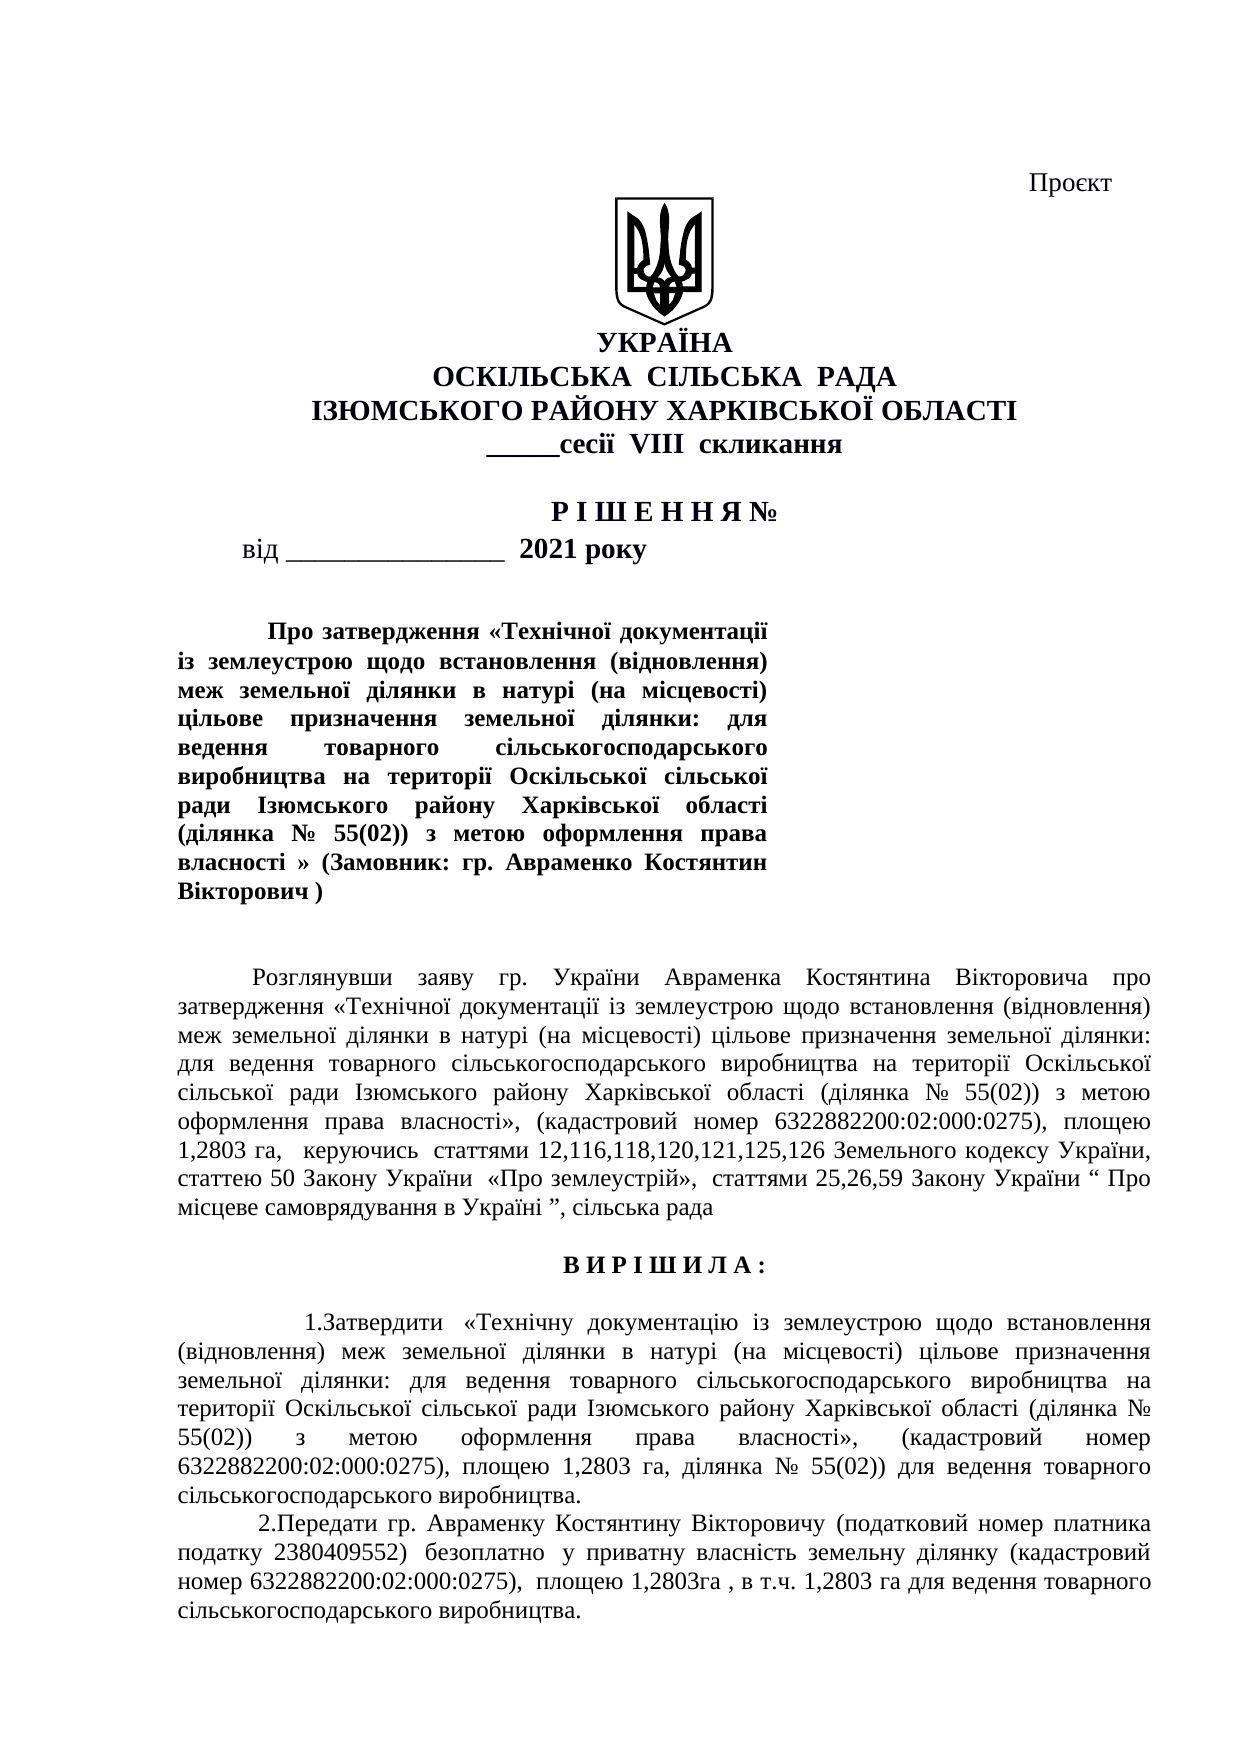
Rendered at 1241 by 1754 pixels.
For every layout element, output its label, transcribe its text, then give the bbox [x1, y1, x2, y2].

text Р І Ш Е Н Н Я № [177, 494, 1152, 528]
text 1.Затвердити «Технічну документацію із землеустрою щодо встановлення (відновлення) меж земельної ділянки в натурі (на місцевості) цільове призначення земельної ділянки: для ведення товарного сільськогосподарського виробництва на території Оскільської сільської ради Ізюмського району Харківської області (ділянка № 55(02)) з метою оформлення права власності», (кадастровий номер 6322882200:02:000:0275), площею 1,2803 га, ділянка № 55(02)) для ведення товарного сільськогосподарського виробництва. [177, 1307, 1152, 1508]
text В И Р І Ш И Л А : [177, 1250, 1152, 1278]
text УКРАЇНА [177, 326, 1152, 359]
text 2.Передати гр. Авраменку Костянтину Вікторовичу (податковий номер платника податку 2380409552) безоплатно у приватну власність земельну ділянку (кадастровий номер 6322882200:02:000:0275), площею 1,2803га , в т.ч. 1,2803 га для ведення товарного сільськогосподарського виробництва. [177, 1508, 1152, 1623]
text від _______________ 2021 року [227, 531, 1152, 564]
text Розглянувши заяву гр. України Авраменка Костянтина Вікторовича про затвердження «Технічної документації із землеустрою щодо встановлення (відновлення) меж земельної ділянки в натурі (на місцевості) цільове призначення земельної ділянки: для ведення товарного сільськогосподарського виробництва на території Оскільської сільської ради Ізюмського району Харківської області (ділянка № 55(02)) з метою оформлення права власності», (кадастровий номер 6322882200:02:000:0275), площею 1,2803 га, керуючись статтями 12,116,118,120,121,125,126 Земельного кодексу України, статтею 50 Закону України «Про землеустрій», статтями 25,26,59 Закону України “ Про місцеве самоврядування в Україні ”, сільська рада [177, 962, 1152, 1221]
text _____сесії VIII скликання [177, 426, 1152, 460]
text ОСКІЛЬСЬКА СІЛЬСЬКА РАДА [177, 359, 1152, 393]
text ІЗЮМСЬКОГО РАЙОНУ ХАРКІВСЬКОЇ ОБЛАСТІ [177, 393, 1152, 426]
text Проєкт [177, 166, 1152, 197]
text Про затвердження «Технічної документації із землеустрою щодо встановлення (відновлення) меж земельної ділянки в натурі (на місцевості) цільове призначення земельної ділянки: для ведення товарного сільськогосподарського виробництва на території Оскільської сільської ради Ізюмського району Харківської області (ділянка № 55(02)) з метою оформлення права власності » (Замовник: гр. Авраменко Костянтин Вікторович ) [177, 612, 768, 905]
